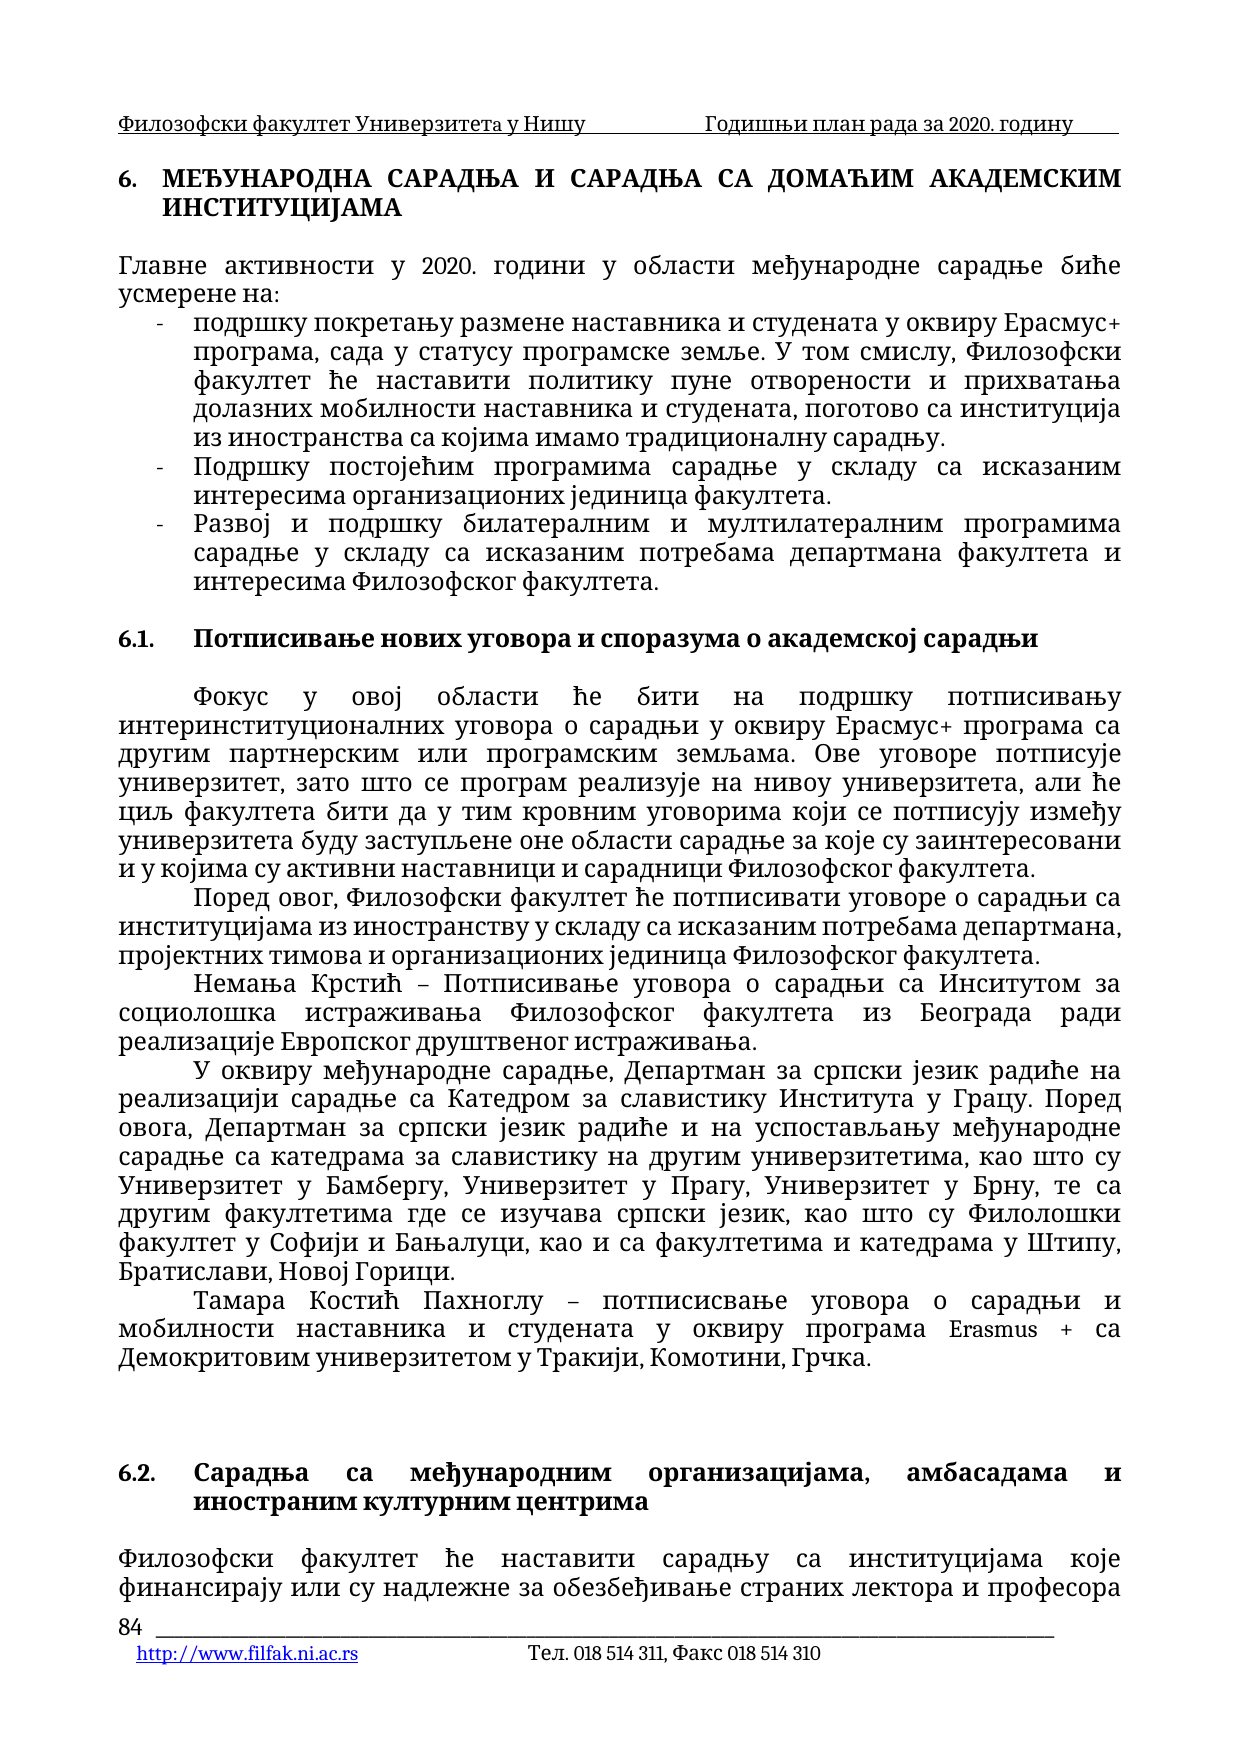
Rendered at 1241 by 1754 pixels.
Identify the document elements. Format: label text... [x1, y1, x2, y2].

list подршку покретању размене наставника и студената у оквиру Ерасмус+ програма, сада у статусу програмске земље. У том смислу, Филозофски факултет ће наставити политику пуне отворености и прихватања долазних мобилности наставника и студената, поготово са институција из иностранства са којима имамо традиционалну сарадњу. [156, 309, 1122, 453]
text Тамара Костић Пахноглу – потписисвање уговора о сарадњи и мобилности наставника и студената у оквиру програма Erasmus + са Демокритовим универзитетом у Тракији, Комотини, Грчка. [118, 1287, 1122, 1373]
list Сарадња са међународним организацијама, амбасадама и иностраним културним центрима [118, 1459, 1122, 1517]
text Главне активности у 2020. години у области међународне сарадње биће усмерене на: [118, 252, 1122, 309]
text Поред овог, Филозофски факултет ће потписивати уговоре о сарадњи са институцијама из иностранству у складу са исказаним потребама департмана, пројектних тимова и организационих јединица Филозофског факултета. [118, 884, 1122, 970]
list Потписивање нових уговора и споразума о академској сарадњи [118, 625, 1122, 654]
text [118, 1545, 1122, 1603]
list МЕЂУНАРОДНА САРАДЊА И САРАДЊА СА ДОМАЋИМ АКАДЕМСКИМ ИНСТИТУЦИЈАМА [118, 165, 1122, 223]
text У оквиру међународне сарадње, Департман за српски језик радиће на реализацији сарадње са Катедром за славистику Института у Грацу. Поред овога, Департман за српски језик радиће и на успостављању међународне сарадње са катедрама за славистику на другим универзитетима, као што су Универзитет у Бамбергу, Универзитет у Прагу, Универзитет у Брну, те са другим факултетима где се изучава српски језик, као што су Филолошки факултет у Софији и Бањалуци, као и са факултетима и катедрама у Штипу, Братислави, Новој Горици. [118, 1057, 1122, 1287]
text Фокус у овој области ће бити на подршку потписивању интеринституционалних уговора о сарадњи у оквиру Ерасмус+ програма са другим партнерским или програмским земљама. Ове уговоре потписује универзитет, зато што се програм реализује на нивоу универзитета, али ће циљ факултета бити да у тим кровним уговорима који се потписују између универзитета буду заступљене оне области сарадње за које су заинтересовани и у којима су активни наставници и сарадници Филозофског факултета. [118, 683, 1122, 884]
text Немања Крстић – Потписивање уговора о сарадњи са Инситутом за социолошка истраживања Филозофског факултета из Београда ради реализације Европског друштвеног истраживања. [118, 970, 1122, 1057]
list Подршку постојећим програмима сарадње у складу са исказаним интересима организационих јединица факултета. [156, 453, 1122, 510]
list Развој и подршку билатералним и мултилатералним програмима сарадње у складу са исказаним потребама департмана факултета и интересима Филозофског факултета. [156, 510, 1122, 597]
